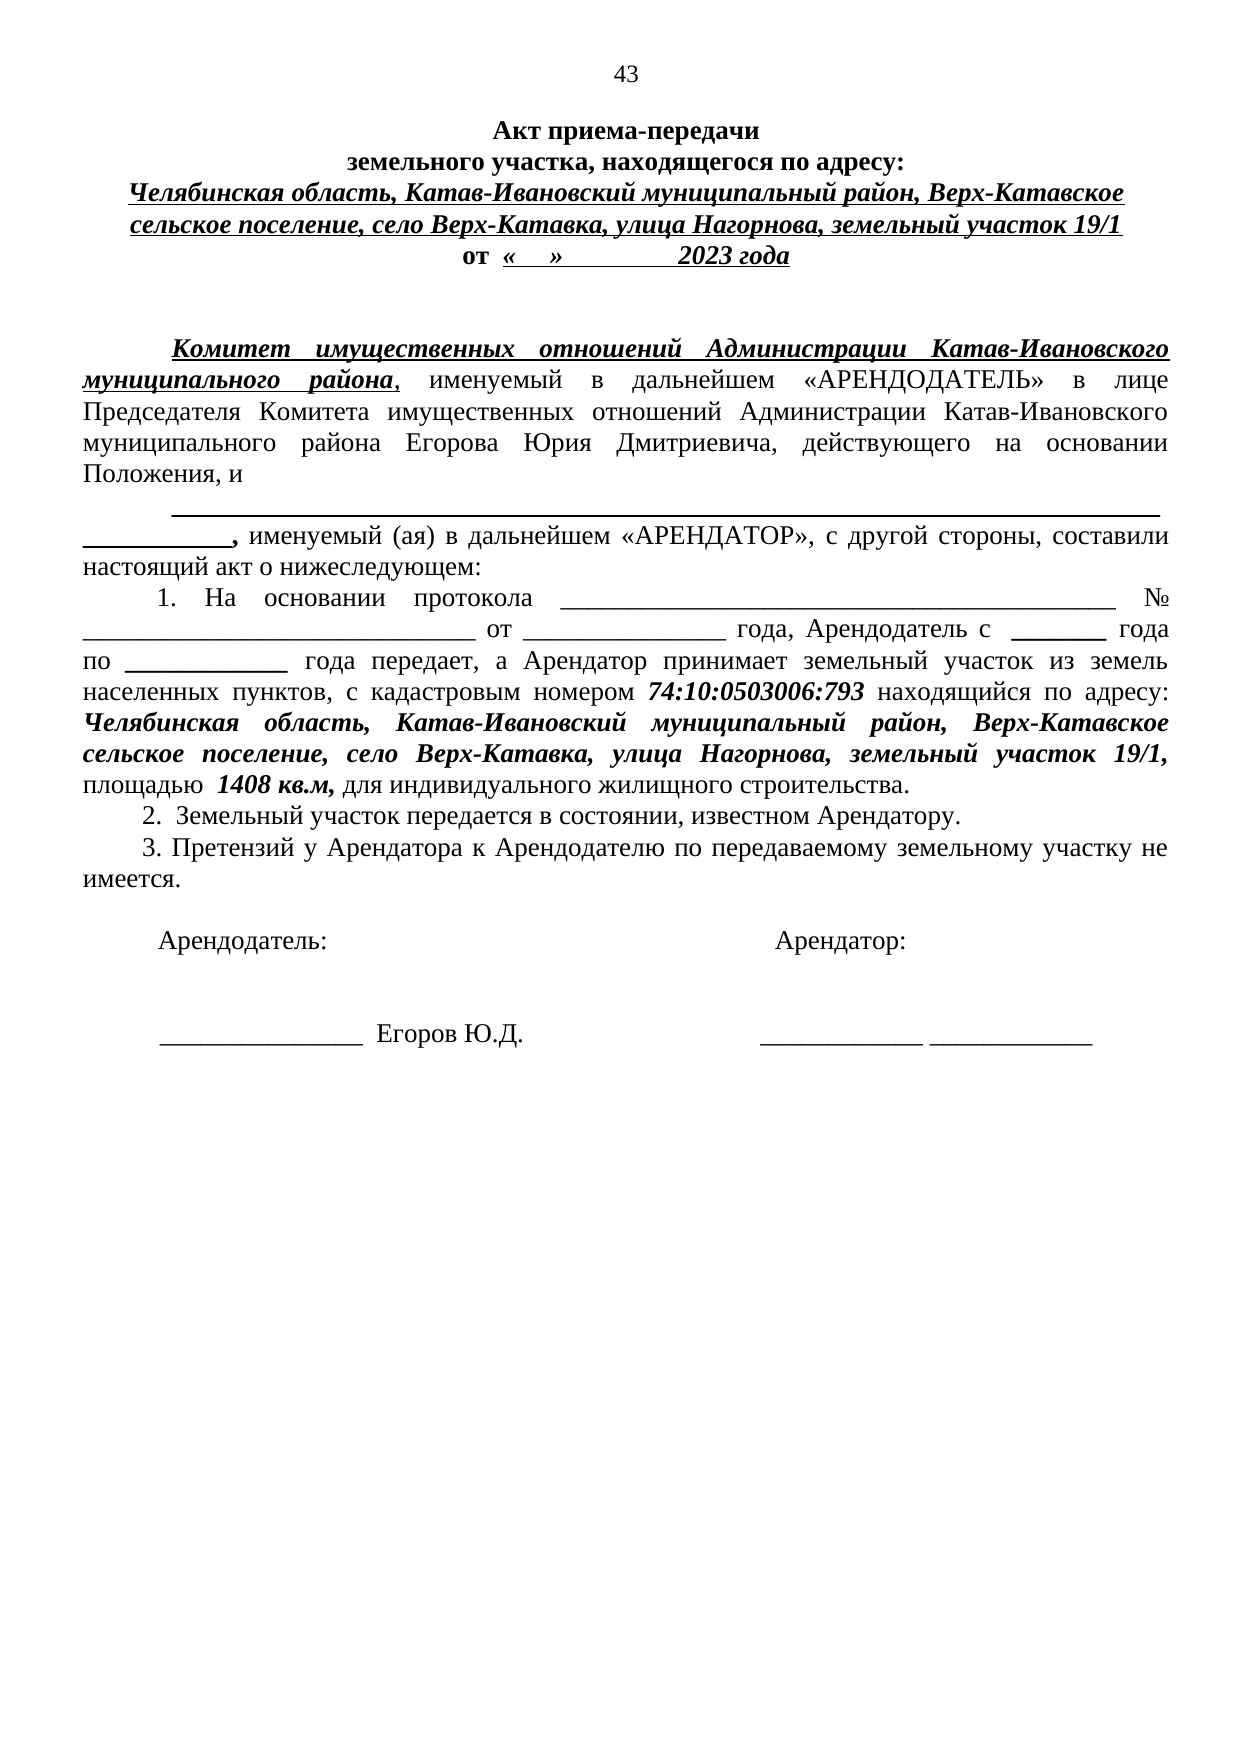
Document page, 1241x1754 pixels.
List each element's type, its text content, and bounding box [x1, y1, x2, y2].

text 3. Претензий у Арендатора к Арендодателю по передаваемому земельному участку не имеется. [83, 831, 1169, 893]
text _______________ Егоров Ю.Д. ____________ ____________ [83, 1017, 1169, 1049]
text 1. На основании протокола _________________________________________ № _____________________________ от _______________ года, Арендодатель с _______ года по ____________ года передает, а Арендатор принимает земельный участок из земель населенных пунктов, с кадастровым номером 74:10:0503006:793 находящийся по адресу: Челябинская область, Катав-Ивановский муниципальный район, Верх-Катавское сельское поселение, село Верх-Катавка, улица Нагорнова, земельный участок 19/1, площадью 1408 кв.м, для индивидуального жилищного строительства. [83, 581, 1169, 799]
text 2. Земельный участок передается в состоянии, известном Арендатору. [83, 799, 1169, 831]
text Челябинская область, Катав-Ивановский муниципальный район, Верх-Катавское сельское поселение, село Верх-Катавка, улица Нагорнова, земельный участок 19/1 [83, 177, 1169, 239]
text Арендодатель: Арендатор: [158, 924, 1169, 955]
title ____________________________________________________________________________________, именуемый (ая) в дальнейшем «АРЕНДАТОР», с другой стороны, составили настоящий акт о нижеследующем: [83, 488, 1169, 581]
text от « » 2023 года [83, 239, 1169, 270]
text земельного участка, находящегося по адресу: [83, 145, 1169, 177]
title Комитет имущественных отношений Администрации Катав-Ивановского муниципального района, именуемый в дальнейшем «АРЕНДОДАТЕЛЬ» в лице Председателя Комитета имущественных отношений Администрации Катав-Ивановского муниципального района Егорова Юрия Дмитриевича, действующего на основании Положения, и [83, 332, 1169, 488]
text Акт приема-передачи [83, 114, 1169, 145]
